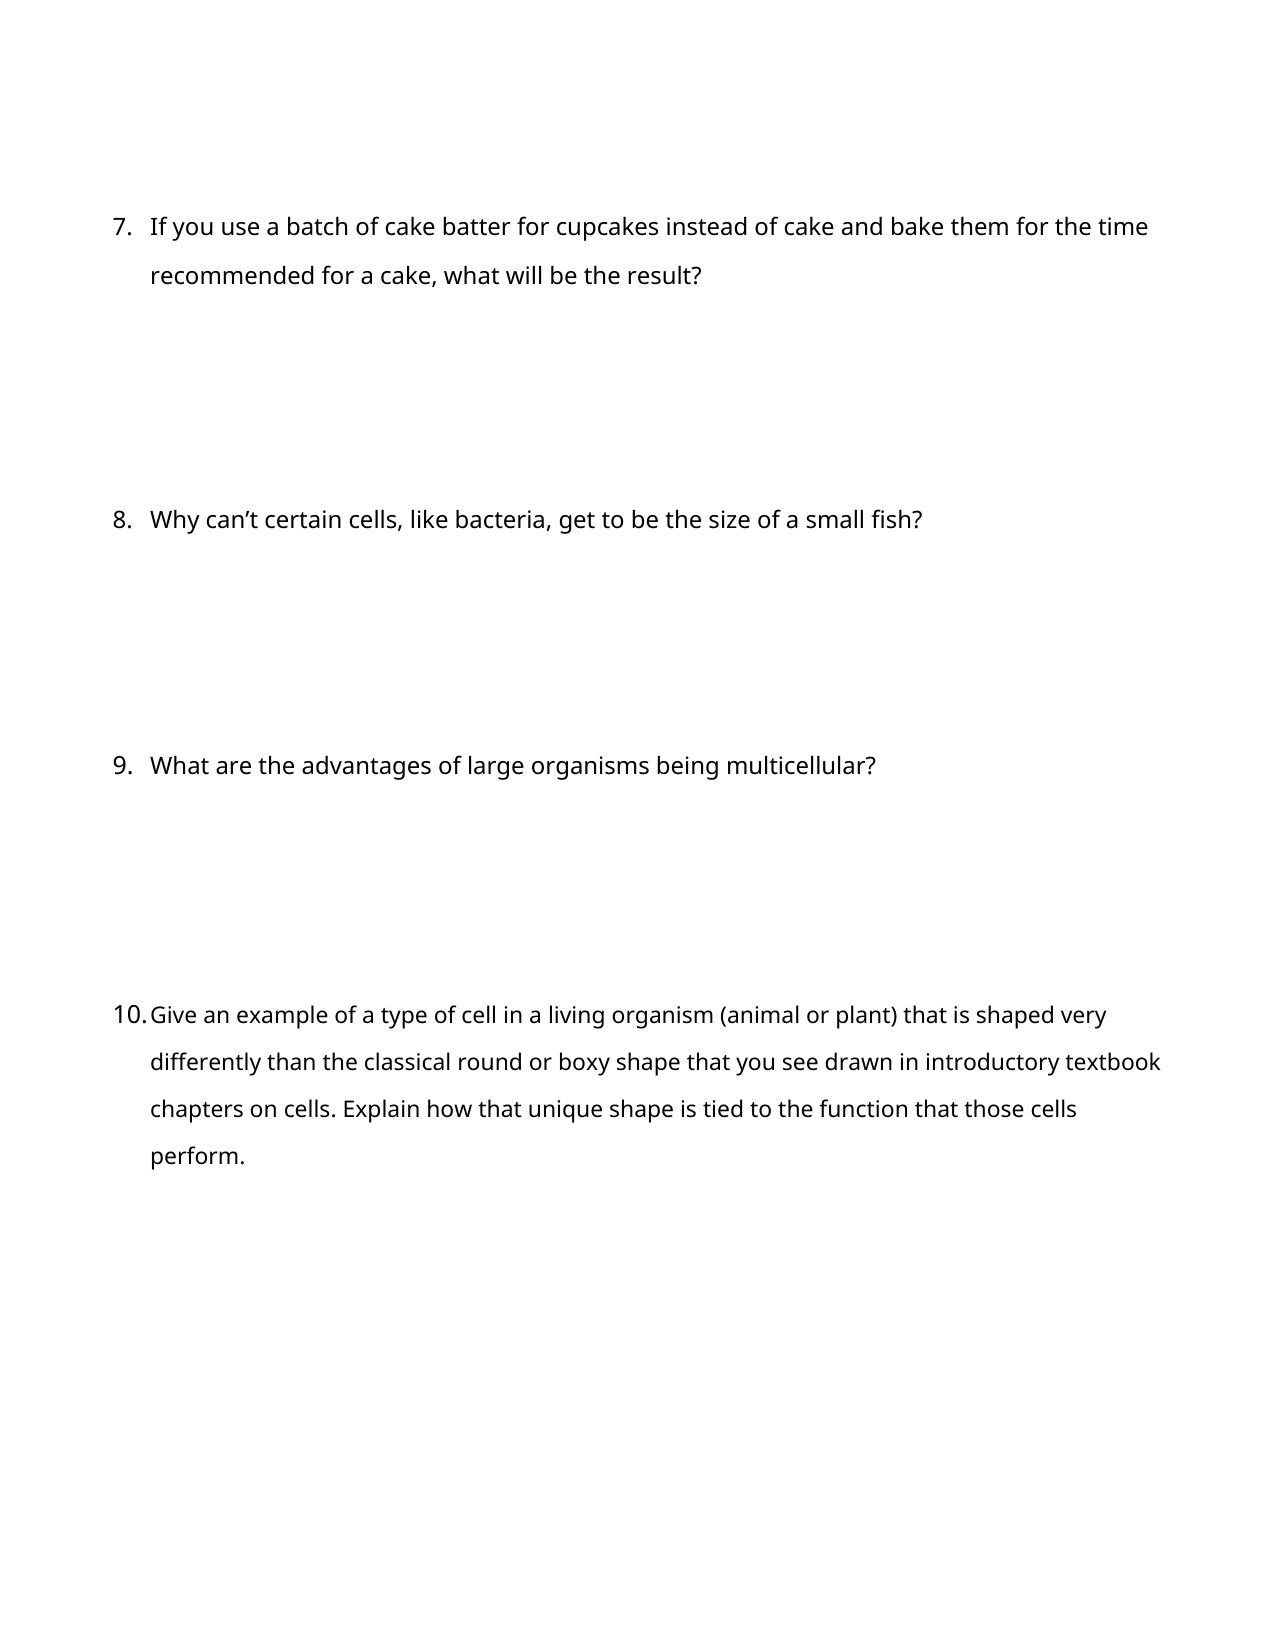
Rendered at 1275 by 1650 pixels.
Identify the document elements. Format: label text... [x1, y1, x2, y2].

list What are the advantages of large organisms being multicellular? [112, 748, 1162, 782]
list Why can’t certain cells, like bacteria, get to be the size of a small fish? [112, 503, 1162, 536]
list Give an example of a type of cell in a living organism (animal or plant) that is shaped very differently than the classical round or boxy shape that you see drawn in introductory textbook chapters on cells. Explain how that unique shape is tied to the function that those cells perform. [112, 996, 1162, 1171]
list If you use a batch of cake batter for cupcakes instead of cake and bake them for the time recommended for a cake, what will be the result? [112, 210, 1162, 292]
